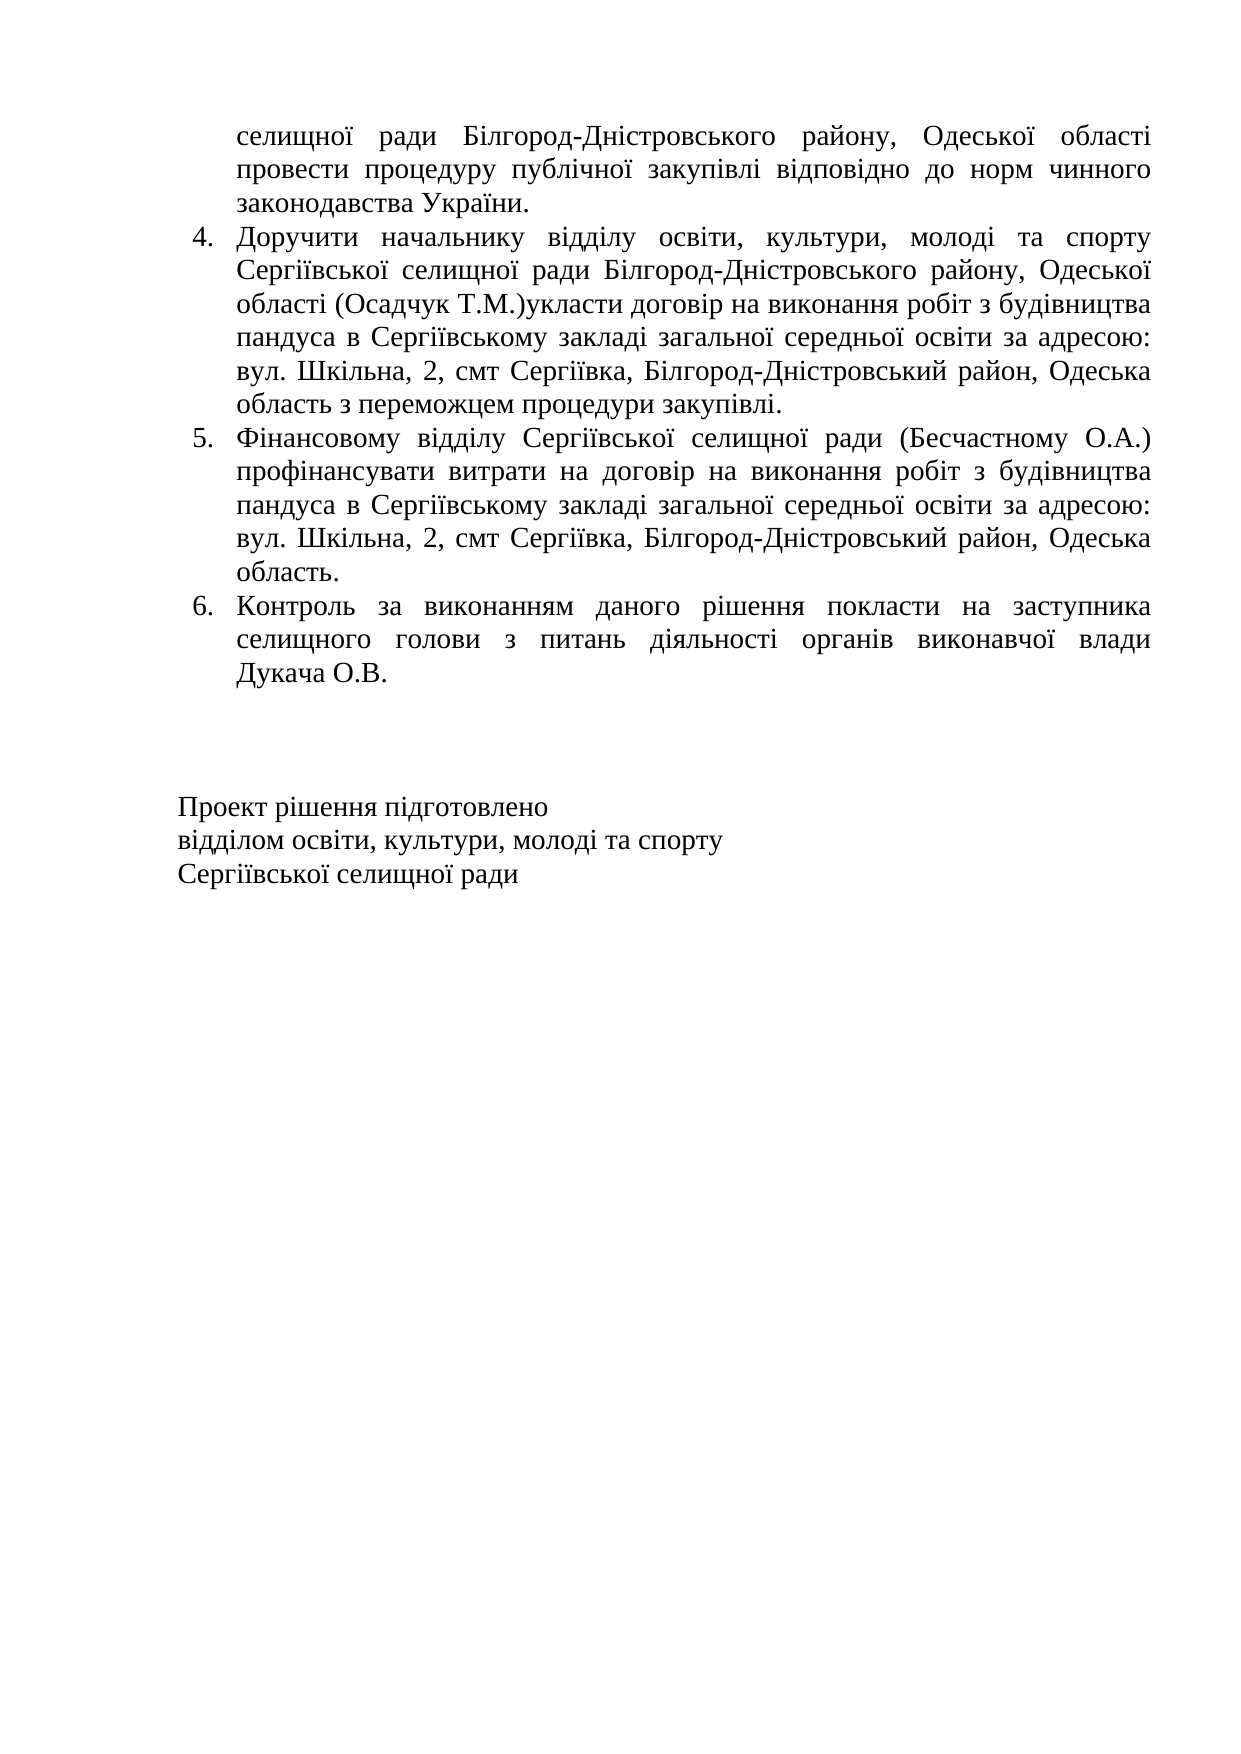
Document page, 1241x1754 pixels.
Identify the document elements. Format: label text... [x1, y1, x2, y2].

text Сергіївської селищної ради [177, 856, 1152, 889]
text Проект рішення підготовлено [177, 789, 1152, 822]
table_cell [166, 118, 1163, 688]
text відділом освіти, культури, молоді та спорту [177, 822, 1152, 856]
